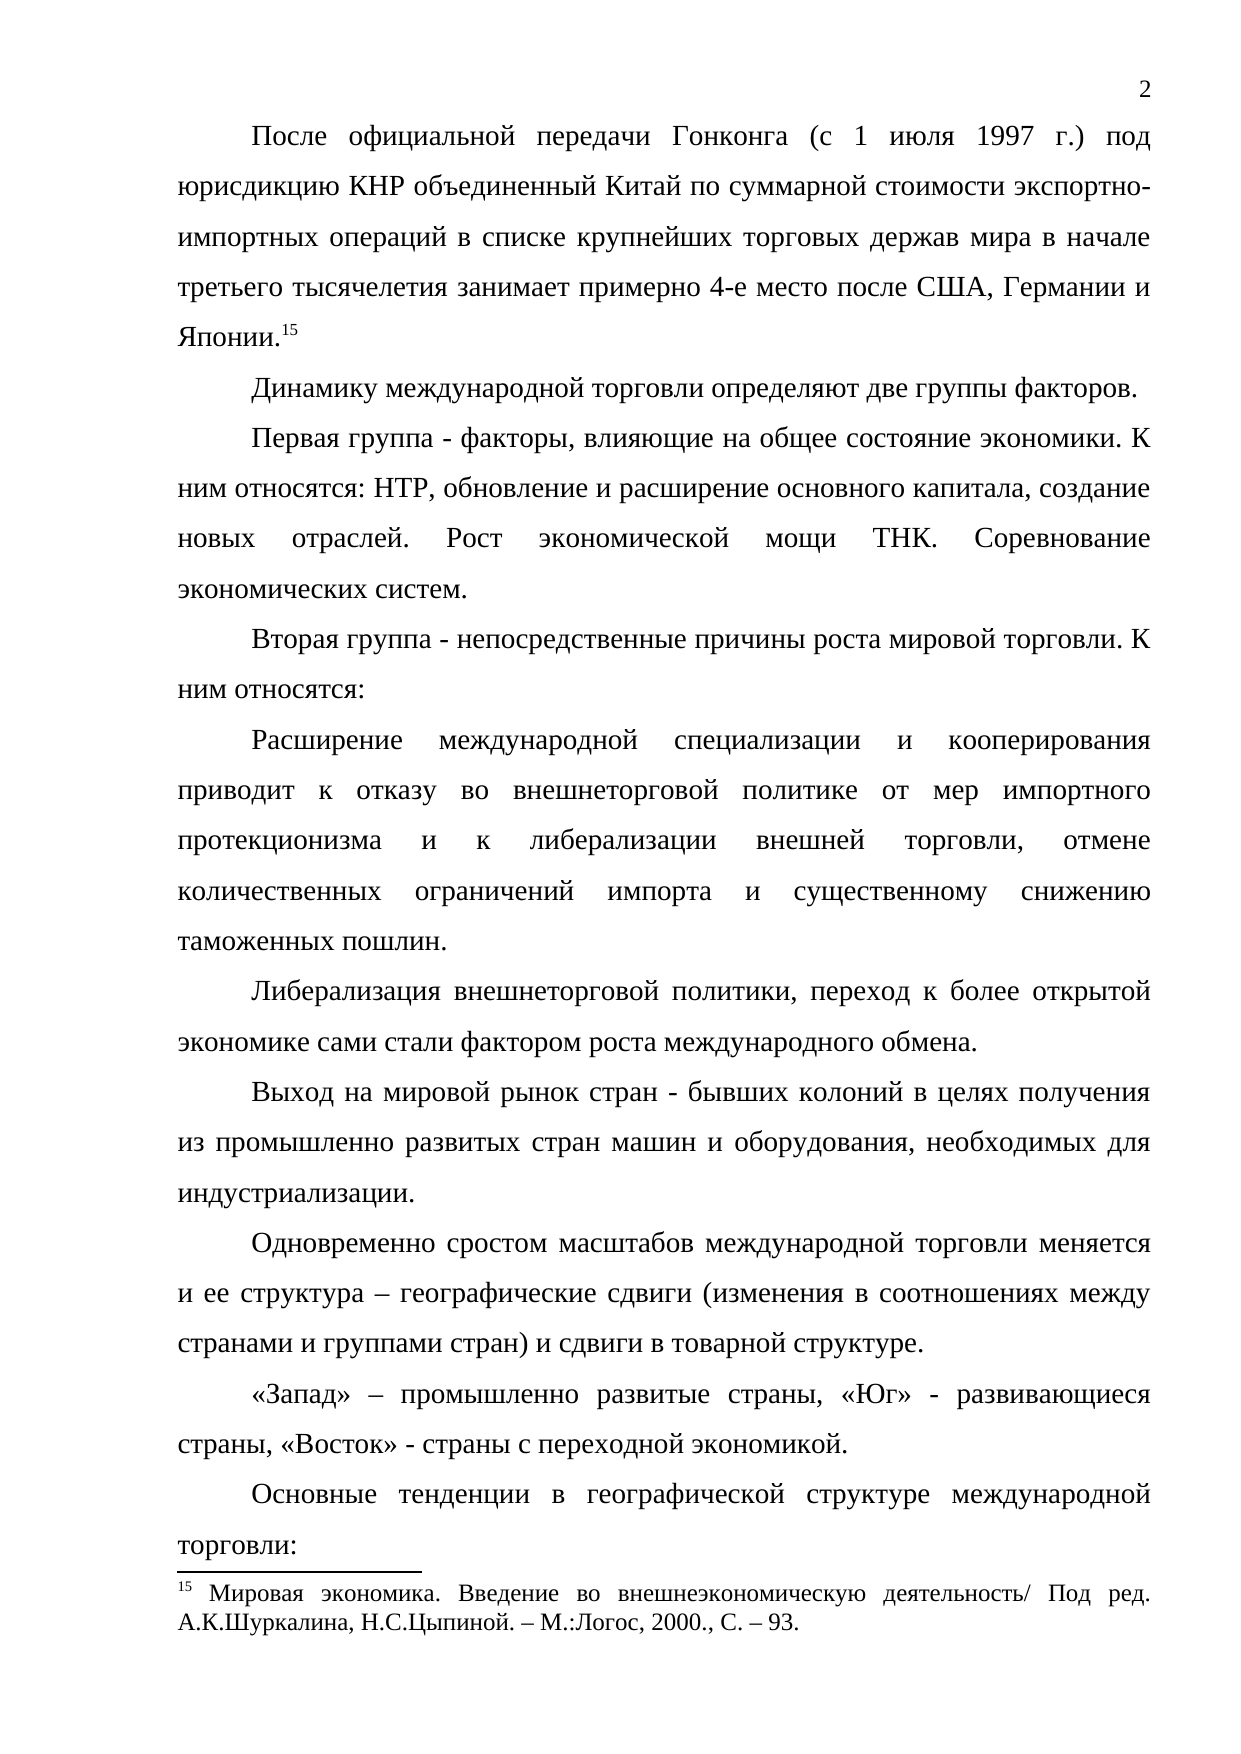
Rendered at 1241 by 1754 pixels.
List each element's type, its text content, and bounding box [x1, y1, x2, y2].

text Первая группа - факторы, влияющие на общее состояние экономики. К ним относятся: НТР, обновление и расширение основного капитала, создание новых отраслей. Рост экономической мощи ТНК. Соревнование экономических систем. [177, 420, 1152, 604]
text Одновременно сростом масштабов международной торговли меняется и ее структура – географические сдвиги (изменения в соотношениях между странами и группами стран) и сдвиги в товарной структуре. [177, 1225, 1152, 1359]
text Либерализация внешнеторговой политики, переход к более открытой экономике сами стали фактором роста международного обмена. [177, 973, 1152, 1057]
text Динамику международной торговли определяют две группы факторов. [177, 370, 1152, 403]
text Вторая группа - непосредственные причины роста мировой торговли. К ним относятся: [177, 621, 1152, 705]
text Выход на мировой рынок стран - бывших колоний в целях получения из промышленно развитых стран машин и оборудования, необходимых для индустриализации. [177, 1074, 1152, 1208]
text «Запад» – промышленно развитые страны, «Юг» - развивающиеся страны, «Восток» - страны с переходной экономикой. [177, 1376, 1152, 1460]
text После официальной передачи Гонконга (с 1 июля 1997 г.) под юрисдикцию КНР объединенный Китай по суммарной стоимости экспортно-импортных операций в списке крупнейших торговых держав мира в начале третьего тысячелетия занимает примерно 4-е место после США, Германии и Японии. [177, 118, 1152, 353]
text Основные тенденции в географической структуре международной торговли: [177, 1477, 1152, 1560]
text Расширение международной специализации и кооперирования приводит к отказу во внешнеторговой политике от мер импортного протекционизма и к либерализации внешней торговли, отмене количественных ограничений импорта и существенному снижению таможенных пошлин. [177, 722, 1152, 957]
